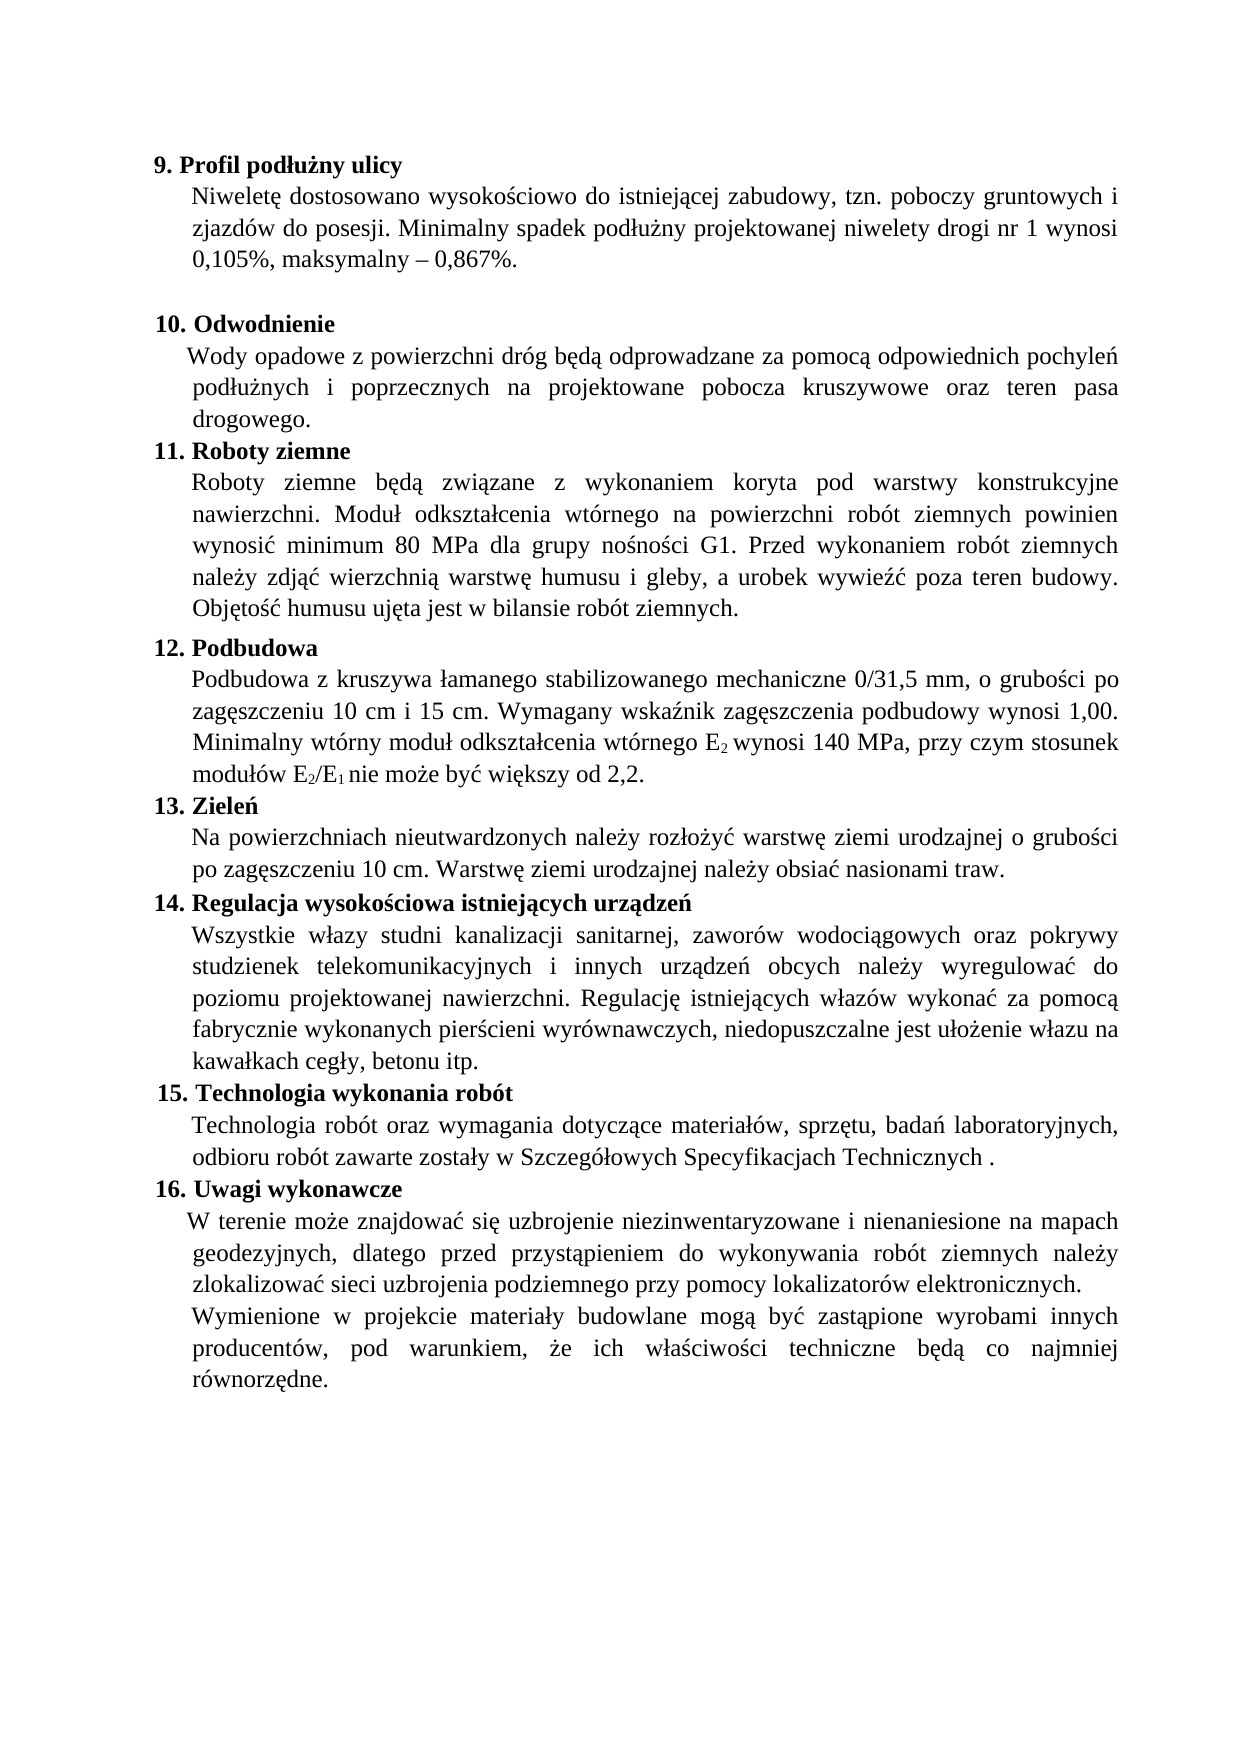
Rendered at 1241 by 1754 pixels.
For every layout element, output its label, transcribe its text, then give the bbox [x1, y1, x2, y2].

subtitle 11. Roboty ziemne [153, 436, 1104, 465]
subtitle 9. Profil podłużny ulicy [153, 150, 1104, 179]
text Wody opadowe z powierzchni dróg będą odprowadzane za pomocą odpowiednich pochyleń podłużnych i poprzecznych na projektowane pobocza kruszywowe oraz teren pasa drogowego. [186, 341, 1119, 433]
text Podbudowa z kruszywa łamanego stabilizowanego mechaniczne 0/31,5 mm, o grubości po zagęszczeniu 10 cm i 15 cm. Wymagany wskaźnik zagęszczenia podbudowy wynosi 1,00. Minimalny wtórny moduł odkształcenia wtórnego E2 wynosi 140 MPa, przy czym stosunek modułów E2/E1 nie może być większy od 2,2. [191, 664, 1119, 788]
text Wszystkie włazy studni kanalizacji sanitarnej, zaworów wodociągowych oraz pokrywy studzienek telekomunikacyjnych i innych urządzeń obcych należy wyregulować do poziomu projektowanej nawierzchni. Regulację istniejących włazów wykonać za pomocą fabrycznie wykonanych pierścieni wyrównawczych, niedopuszczalne jest ułożenie włazu na kawałkach cegły, betonu itp. [191, 920, 1119, 1075]
text 15. Technologia wykonania robót [157, 1078, 1128, 1107]
subtitle 13. Zieleń [153, 791, 1104, 820]
subtitle 12. Podbudowa [153, 633, 1104, 662]
subtitle 14. Regulacja wysokościowa istniejących urządzeń [153, 888, 1104, 917]
text Roboty ziemne będą związane z wykonaniem koryta pod warstwy konstrukcyjne nawierzchni. Moduł odkształcenia wtórnego na powierzchni robót ziemnych powinien wynosić minimum 80 MPa dla grupy nośności G1. Przed wykonaniem robót ziemnych należy zdjąć wierzchnią warstwę humusu i gleby, a urobek wywieźć poza teren budowy. Objętość humusu ujęta jest w bilansie robót ziemnych. [191, 467, 1119, 622]
text Na powierzchniach nieutwardzonych należy rozłożyć warstwę ziemi urodzajnej o grubości po zagęszczeniu 10 cm. Warstwę ziemi urodzajnej należy obsiać nasionami traw. [191, 822, 1119, 883]
text 16. Uwagi wykonawcze [155, 1174, 1119, 1203]
text Niweletę dostosowano wysokościowo do istniejącej zabudowy, tzn. poboczy gruntowych i zjazdów do posesji. Minimalny spadek podłużny projektowanej niwelety drogi nr 1 wynosi 0,105%, maksymalny – 0,867%. [191, 181, 1119, 273]
text Technologia robót oraz wymagania dotyczące materiałów, sprzętu, badań laboratoryjnych, odbioru robót zawarte zostały w Szczegółowych Specyfikacjach Technicznych . [191, 1110, 1119, 1171]
text W terenie może znajdować się uzbrojenie niezinwentaryzowane i nienaniesione na mapach geodezyjnych, dlatego przed przystąpieniem do wykonywania robót ziemnych należy zlokalizować sieci uzbrojenia podziemnego przy pomocy lokalizatorów elektronicznych. [186, 1206, 1119, 1298]
text Wymienione w projekcie materiały budowlane mogą być zastąpione wyrobami innych producentów, pod warunkiem, że ich właściwości techniczne będą co najmniej równorzędne. [191, 1301, 1119, 1393]
text 10. Odwodnienie [155, 309, 1119, 337]
